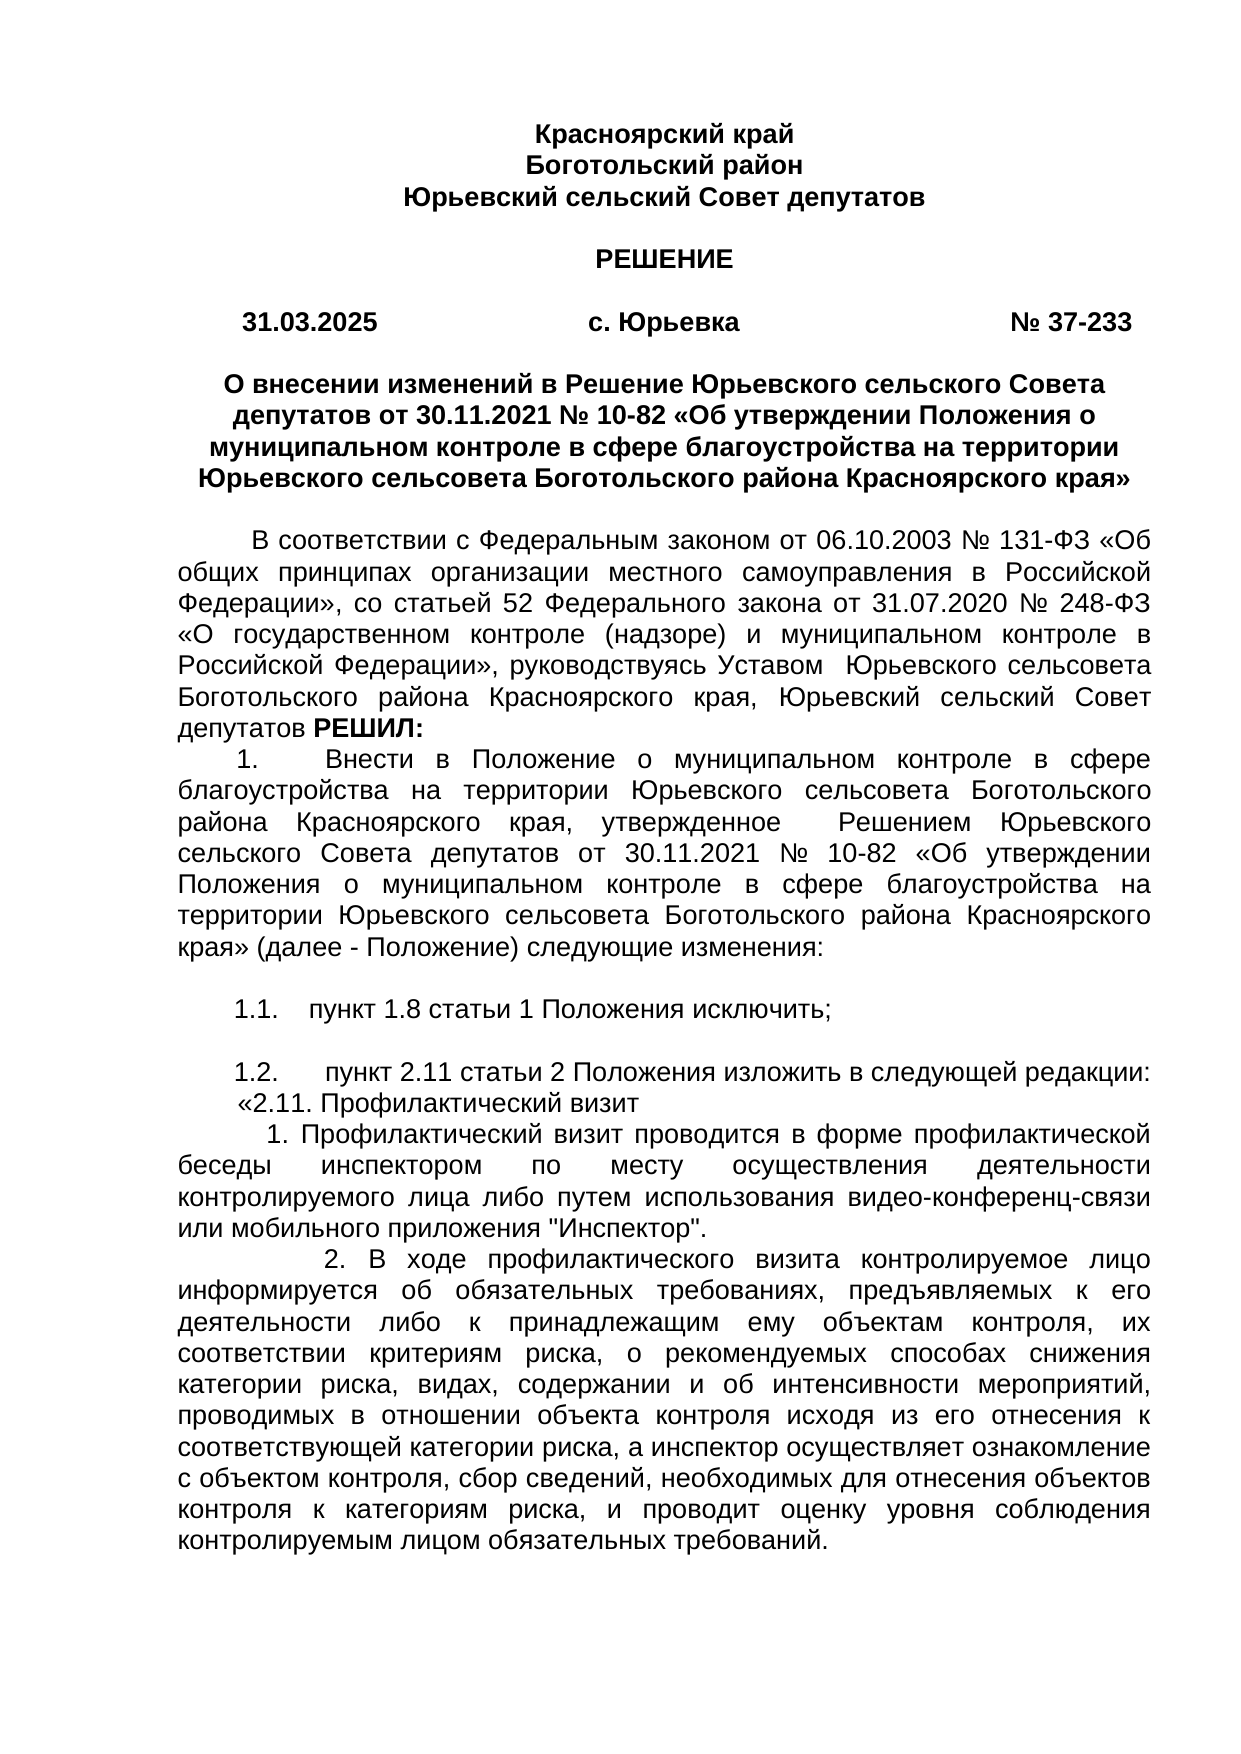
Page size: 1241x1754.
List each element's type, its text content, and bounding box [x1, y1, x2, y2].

list пункт 2.11 статьи 2 Положения изложить в следующей редакции: [177, 1056, 1152, 1087]
text О внесении изменений в Решение Юрьевского сельского Совета депутатов от 30.11.2021 № 10-82 «Об утверждении Положения о муниципальном контроле в сфере благоустройства на территории Юрьевского сельсовета Боготольского района Красноярского края» [177, 368, 1152, 493]
list пункт 1.8 статьи 1 Положения исключить; [233, 993, 1152, 1024]
text Боготольский район [177, 149, 1152, 181]
text 31.03.2025 с. Юрьевка № 37-233 [177, 306, 1152, 337]
text 1. Профилактический визит проводится в форме профилактической беседы инспектором по месту осуществления деятельности контролируемого лица либо путем использования видео-конференц-связи или мобильного приложения "Инспектор". [177, 1118, 1152, 1243]
text Юрьевский сельский Совет депутатов [177, 181, 1152, 212]
text РЕШЕНИЕ [177, 243, 1152, 274]
text Красноярский край [177, 118, 1152, 149]
text «2.11. Профилактический визит [177, 1087, 1152, 1118]
text В соответствии с Федеральным законом от 06.10.2003 № 131-ФЗ «Об общих принципах организации местного самоуправления в Российской Федерации», со статьей 52 Федерального закона от 31.07.2020 № 248-ФЗ «О государственном контроле (надзоре) и муниципальном контроле в Российской Федерации», руководствуясь Уставом Юрьевского сельсовета Боготольского района Красноярского края, Юрьевский сельский Совет депутатов РЕШИЛ: [177, 587, 1152, 743]
text 2. В ходе профилактического визита контролируемое лицо информируется об обязательных требованиях, предъявляемых к его деятельности либо к принадлежащим ему объектам контроля, их соответствии критериям риска, о рекомендуемых способах снижения категории риска, видах, содержании и об интенсивности мероприятий, проводимых в отношении объекта контроля исходя из его отнесения к соответствующей категории риска, а инспектор осуществляет ознакомление с объектом контроля, сбор сведений, необходимых для отнесения объектов контроля к категориям риска, и проводит оценку уровня соблюдения контролируемым лицом обязательных требований. [177, 1243, 1152, 1556]
list Внести в Положение о муниципальном контроле в сфере благоустройства на территории Юрьевского сельсовета Боготольского района Красноярского края, утвержденное Решением Юрьевского сельского Совета депутатов от 30.11.2021 № 10-82 «Об утверждении Положения о муниципальном контроле в сфере благоустройства на территории Юрьевского сельсовета Боготольского района Красноярского края» (далее - Положение) следующие изменения: [177, 743, 1152, 962]
